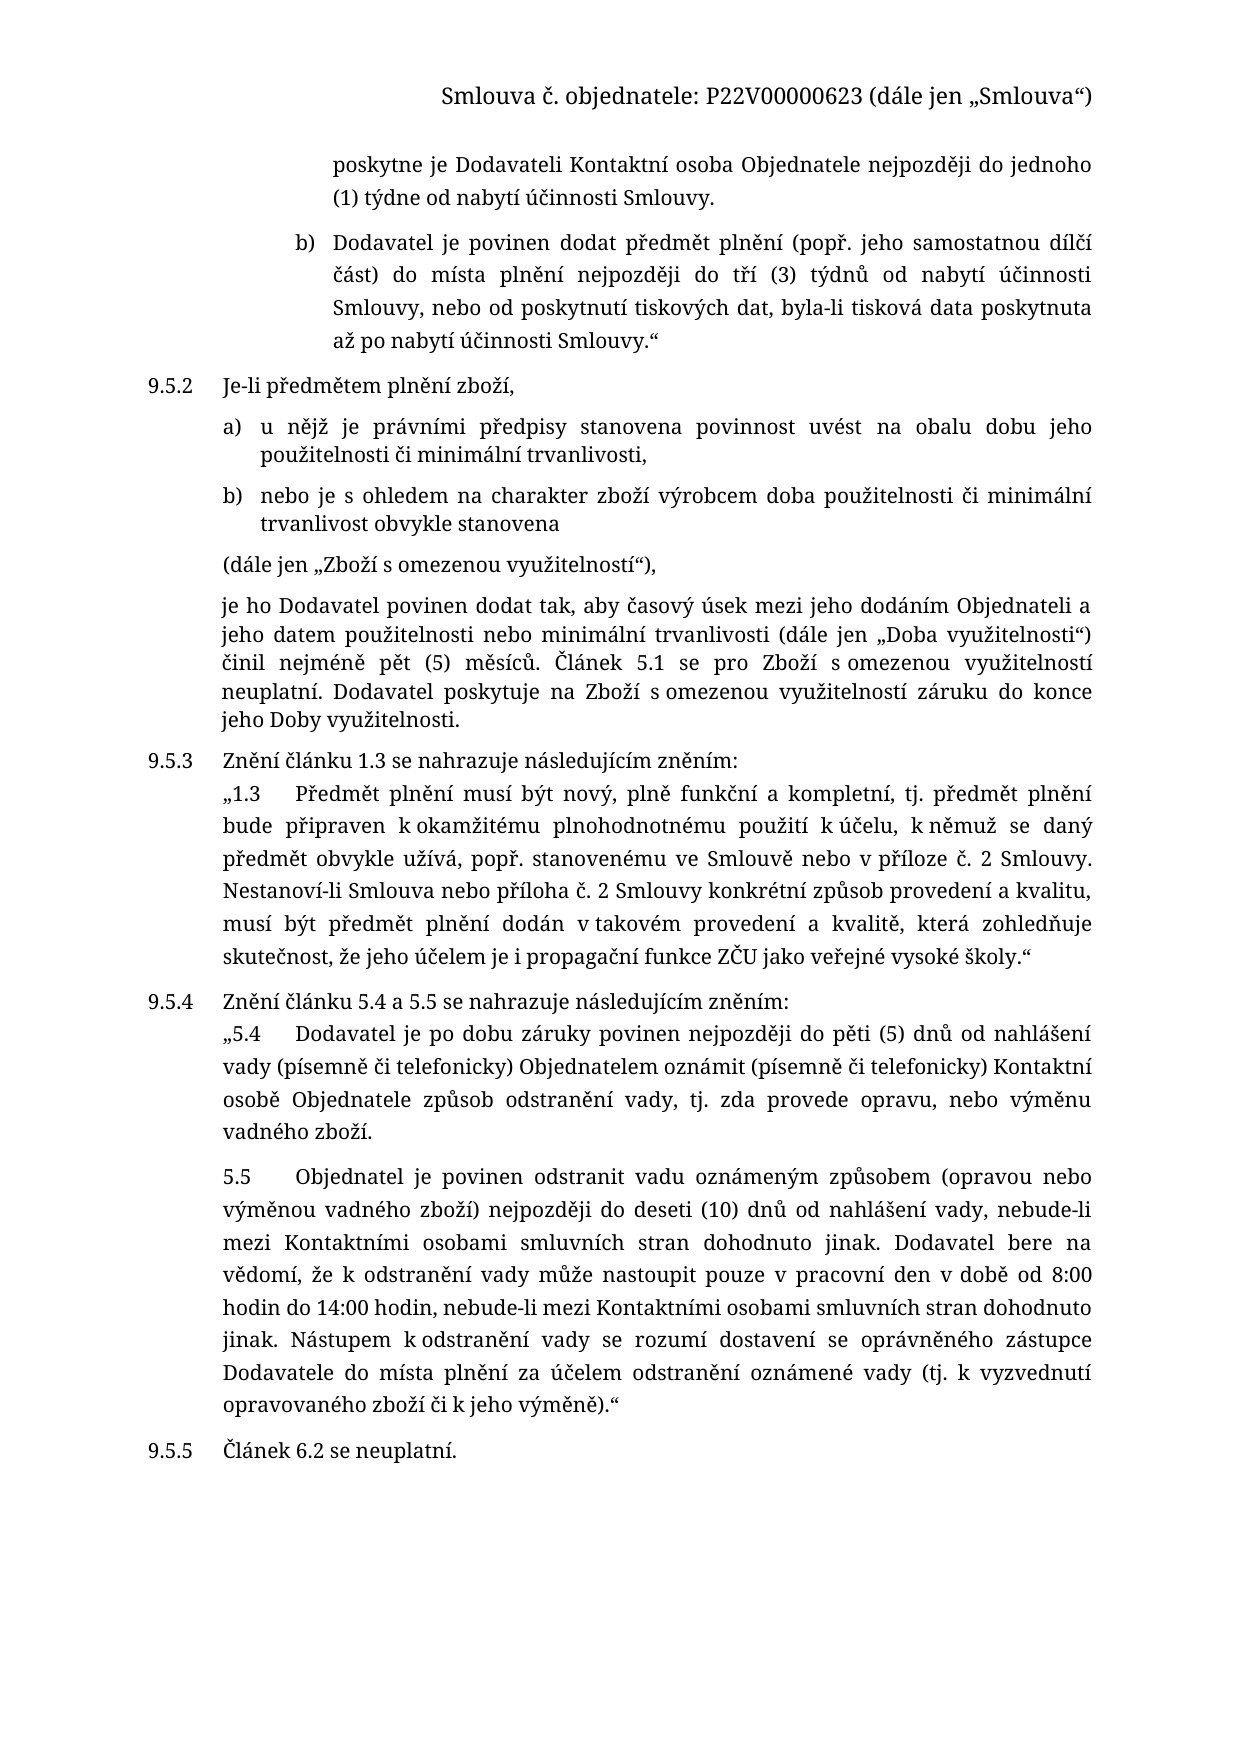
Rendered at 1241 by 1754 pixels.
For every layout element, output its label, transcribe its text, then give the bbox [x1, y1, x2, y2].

list „5.4 Dodavatel je po dobu záruky povinen nejpozději do pěti (5) dnů od nahlášení vady (písemně či telefonicky) Objednatelem oznámit (písemně či telefonicky) Kontaktní osobě Objednatele způsob odstranění vady, tj. zda provede opravu, nebo výměnu vadného zboží. [223, 1019, 1093, 1146]
list Znění článku 5.4 a 5.5 se nahrazuje následujícím zněním: [148, 987, 1093, 1015]
list u nějž je právními předpisy stanovena povinnost uvést na obalu dobu jeho použitelnosti či minimální trvanlivosti, [223, 412, 1093, 469]
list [295, 150, 1093, 211]
text (dále jen „Zboží s omezenou využitelností“), [223, 551, 1093, 579]
list Článek 6.2 se neuplatní. [148, 1436, 1093, 1464]
list 5.5 Objednatel je povinen odstranit vadu oznámeným způsobem (opravou nebo výměnou vadného zboží) nejpozději do deseti (10) dnů od nahlášení vady, nebude-li mezi Kontaktními osobami smluvních stran dohodnuto jinak. Dodavatel bere na vědomí, že k odstranění vady může nastoupit pouze v pracovní den v době od 8:00 hodin do 14:00 hodin, nebude-li mezi Kontaktními osobami smluvních stran dohodnuto jinak. Nástupem k odstranění vady se rozumí dostavení se oprávněného zástupce Dodavatele do místa plnění za účelem odstranění oznámené vady (tj. k vyzvednutí opravovaného zboží či k jeho výměně).“ [223, 1162, 1093, 1419]
list Znění článku 1.3 se nahrazuje následujícím zněním: [148, 746, 1093, 774]
list Dodavatel je povinen dodat předmět plnění (popř. jeho samostatnou dílčí část) do místa plnění nejpozději do tří (3) týdnů od nabytí účinnosti Smlouvy, nebo od poskytnutí tiskových dat, byla-li tisková data poskytnuta až po nabytí účinnosti Smlouvy.“ [295, 228, 1093, 354]
text je ho Dodavatel povinen dodat tak, aby časový úsek mezi jeho dodáním Objednateli a jeho datem použitelnosti nebo minimální trvanlivosti (dále jen „Doba využitelnosti“) činil nejméně pět (5) měsíců. Článek 5.1 se pro Zboží s omezenou využitelností neuplatní. Dodavatel poskytuje na Zboží s omezenou využitelností záruku do konce jeho Doby využitelnosti. [221, 591, 1093, 734]
list Je-li předmětem plnění zboží, [148, 371, 1093, 399]
list „1.3 Předmět plnění musí být nový, plně funkční a kompletní, tj. předmět plnění bude připraven k okamžitému plnohodnotnému použití k účelu, k němuž se daný předmět obvykle užívá, popř. stanovenému ve Smlouvě nebo v příloze č. 2 Smlouvy. Nestanoví-li Smlouva nebo příloha č. 2 Smlouvy konkrétní způsob provedení a kvalitu, musí být předmět plnění dodán v takovém provedení a kvalitě, která zohledňuje skutečnost, že jeho účelem je i propagační funkce ZČU jako veřejné vysoké školy.“ [223, 779, 1093, 970]
list nebo je s ohledem na charakter zboží výrobcem doba použitelnosti či minimální trvanlivost obvykle stanovena [223, 481, 1093, 538]
